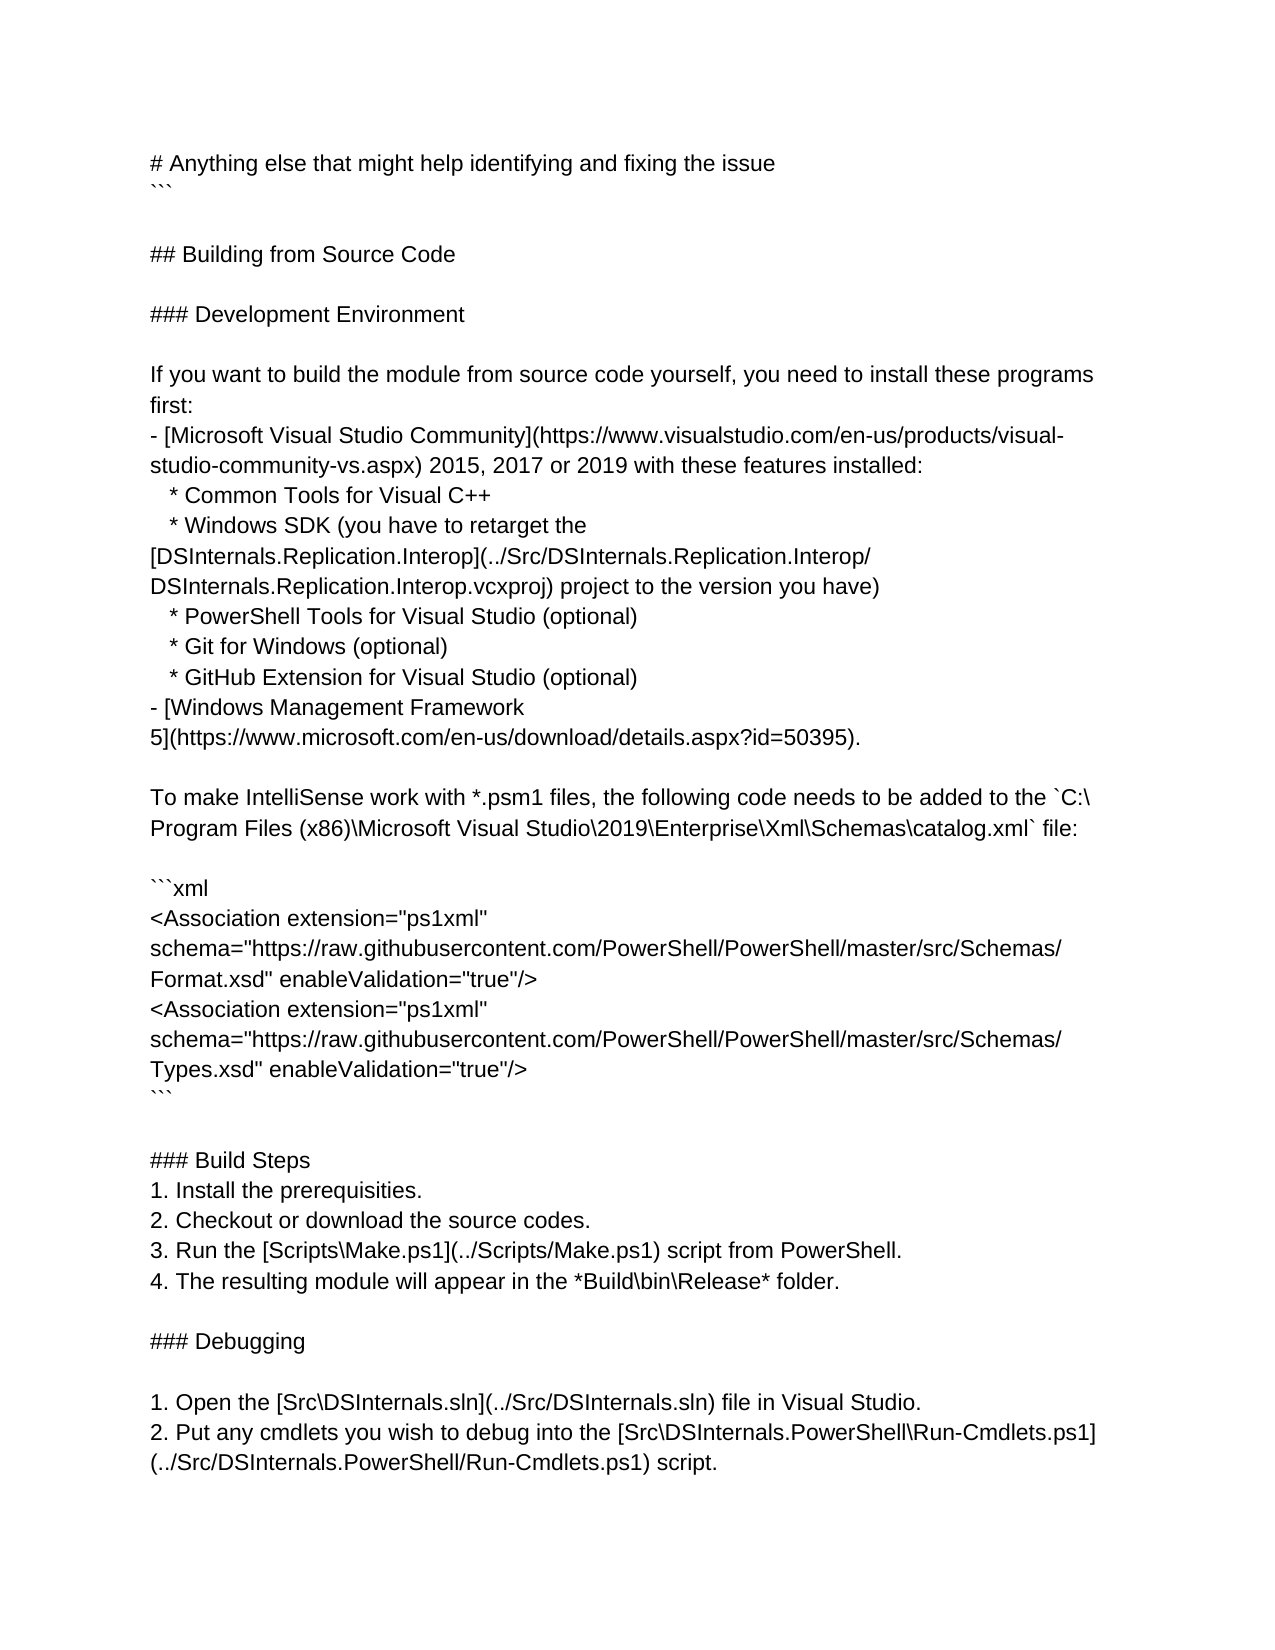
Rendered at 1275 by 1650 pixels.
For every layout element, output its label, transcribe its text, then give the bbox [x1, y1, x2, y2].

text ## Building from Source Code [150, 241, 1125, 267]
text If you want to build the module from source code yourself, you need to install these programs first: [150, 361, 1125, 418]
text ### Build Steps [150, 1147, 1125, 1173]
text ```xml [150, 875, 1125, 901]
text - [Windows Management Framework 5](https://www.microsoft.com/en-us/download/details.aspx?id=50395). [150, 694, 1125, 750]
text <Association extension="ps1xml" schema="https://raw.githubusercontent.com/PowerShell/PowerShell/master/src/Schemas/Types.xsd" enableValidation="true"/> [150, 996, 1125, 1083]
text 2. Put any cmdlets you wish to debug into the [Src\DSInternals.PowerShell\Run-Cmdlets.ps1](../Src/DSInternals.PowerShell/Run-Cmdlets.ps1) script. [150, 1419, 1125, 1475]
text * GitHub Extension for Visual Studio (optional) [150, 663, 1125, 690]
text 4. The resulting module will appear in the *Build\bin\Release* folder. [150, 1268, 1125, 1294]
text ``` [150, 180, 1125, 207]
text To make IntelliSense work with *.psm1 files, the following code needs to be added to the `C:\Program Files (x86)\Microsoft Visual Studio\2019\Enterprise\Xml\Schemas\catalog.xml` file: [150, 784, 1125, 841]
text * Git for Windows (optional) [150, 633, 1125, 660]
text # Anything else that might help identifying and fixing the issue [150, 150, 1125, 176]
text ### Debugging [150, 1328, 1125, 1354]
text ``` [150, 1086, 1125, 1113]
text ### Development Environment [150, 301, 1125, 327]
text 1. Open the [Src\DSInternals.sln](../Src/DSInternals.sln) file in Visual Studio. [150, 1388, 1125, 1415]
text <Association extension="ps1xml" schema="https://raw.githubusercontent.com/PowerShell/PowerShell/master/src/Schemas/Format.xsd" enableValidation="true"/> [150, 905, 1125, 992]
text * Common Tools for Visual C++ [150, 482, 1125, 509]
text 1. Install the prerequisities. [150, 1177, 1125, 1203]
text 2. Checkout or download the source codes. [150, 1207, 1125, 1234]
text * Windows SDK (you have to retarget the [DSInternals.Replication.Interop](../Src/DSInternals.Replication.Interop/DSInternals.Replication.Interop.vcxproj) project to the version you have) [150, 512, 1125, 599]
text 3. Run the [Scripts\Make.ps1](../Scripts/Make.ps1) script from PowerShell. [150, 1237, 1125, 1264]
text - [Microsoft Visual Studio Community](https://www.visualstudio.com/en-us/products/visual-studio-community-vs.aspx) 2015, 2017 or 2019 with these features installed: [150, 422, 1125, 478]
text * PowerShell Tools for Visual Studio (optional) [150, 603, 1125, 629]
